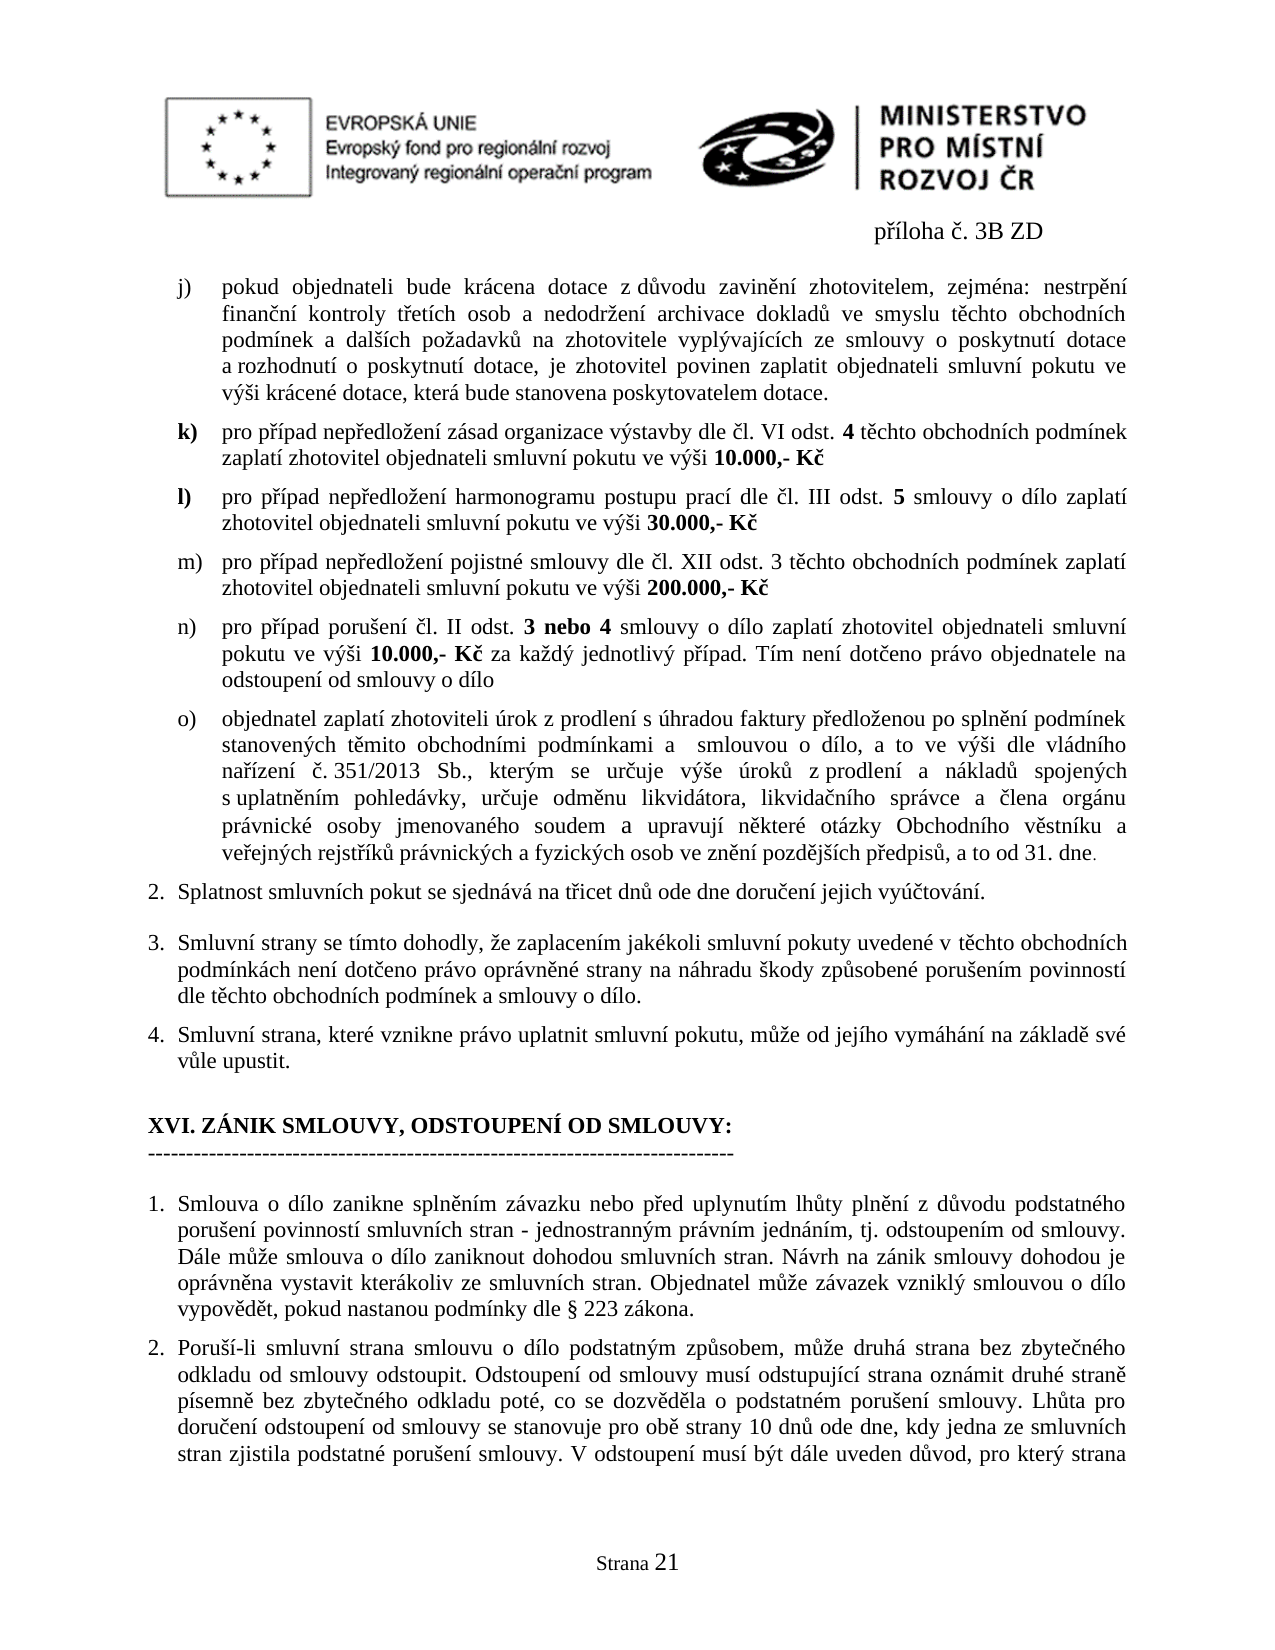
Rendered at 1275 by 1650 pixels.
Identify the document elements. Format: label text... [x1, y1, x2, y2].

list pokud objednateli bude krácena dotace z důvodu zavinění zhotovitelem, zejména: nestrpění finanční kontroly třetích osob a nedodržení archivace dokladů ve smyslu těchto obchodních podmínek a dalších požadavků na zhotovitele vyplývajících ze smlouvy o poskytnutí dotace a rozhodnutí o poskytnutí dotace, je zhotovitel povinen zaplatit objednateli smluvní pokutu ve výši krácené dotace, která bude stanovena poskytovatelem dotace. [177, 273, 1127, 405]
list Smlouva o dílo zanikne splněním závazku nebo před uplynutím lhůty plnění z důvodu podstatného porušení povinností smluvních stran - jednostranným právním jednáním, tj. odstoupením od smlouvy. Dále může smlouva o dílo zaniknout dohodou smluvních stran. Návrh na zánik smlouvy dohodou je oprávněna vystavit kterákoliv ze smluvních stran. Objednatel může závazek vzniklý smlouvou o dílo vypovědět, pokud nastanou podmínky dle § 223 zákona. [148, 1190, 1127, 1322]
list pro případ nepředložení zásad organizace výstavby dle čl. VI odst. 4 těchto obchodních podmínek zaplatí zhotovitel objednateli smluvní pokutu ve výši 10.000,- Kč [177, 418, 1127, 470]
list pro případ porušení čl. II odst. 3 nebo 4 smlouvy o dílo zaplatí zhotovitel objednateli smluvní pokutu ve výši 10.000,- Kč za každý jednotlivý případ. Tím není dotčeno právo objednatele na odstoupení od smlouvy o dílo [177, 613, 1127, 692]
picture [147, 73, 1103, 216]
text XVI. ZÁNIK SMLOUVY, ODSTOUPENÍ OD SMLOUVY: [148, 1112, 1137, 1139]
list Smluvní strana, které vznikne právo uplatnit smluvní pokutu, může od jejího vymáhání na základě své vůle upustit. [148, 1021, 1127, 1073]
list objednatel zaplatí zhotoviteli úrok z prodlení s úhradou faktury předloženou po splnění podmínek stanovených těmito obchodními podmínkami a smlouvou o dílo, a to ve výši dle vládního nařízení č. 351/2013 Sb., kterým se určuje výše úroků z prodlení a nákladů spojených s uplatněním pohledávky, určuje odměnu likvidátora, likvidačního správce a člena orgánu právnické osoby jmenovaného soudem a upravují některé otázky Obchodního věstníku a veřejných rejstříků právnických a fyzických osob ve znění pozdějších předpisů, a to od 31. dne. [177, 705, 1127, 865]
list pro případ nepředložení harmonogramu postupu prací dle čl. III odst. 5 smlouvy o dílo zaplatí zhotovitel objednateli smluvní pokutu ve výši 30.000,- Kč [177, 483, 1127, 536]
text ----------------------------------------------------------------------------- [148, 1139, 1137, 1165]
list Splatnost smluvních pokut se sjednává na třicet dnů ode dne doručení jejich vyúčtování. [148, 878, 1127, 904]
list Smluvní strany se tímto dohodly, že zaplacením jakékoli smluvní pokuty uvedené v těchto obchodních podmínkách není dotčeno právo oprávněné strany na náhradu škody způsobené porušením povinností dle těchto obchodních podmínek a smlouvy o dílo. [148, 929, 1127, 1008]
list pro případ nepředložení pojistné smlouvy dle čl. XII odst. 3 těchto obchodních podmínek zaplatí zhotovitel objednateli smluvní pokutu ve výši 200.000,- Kč [177, 548, 1127, 601]
